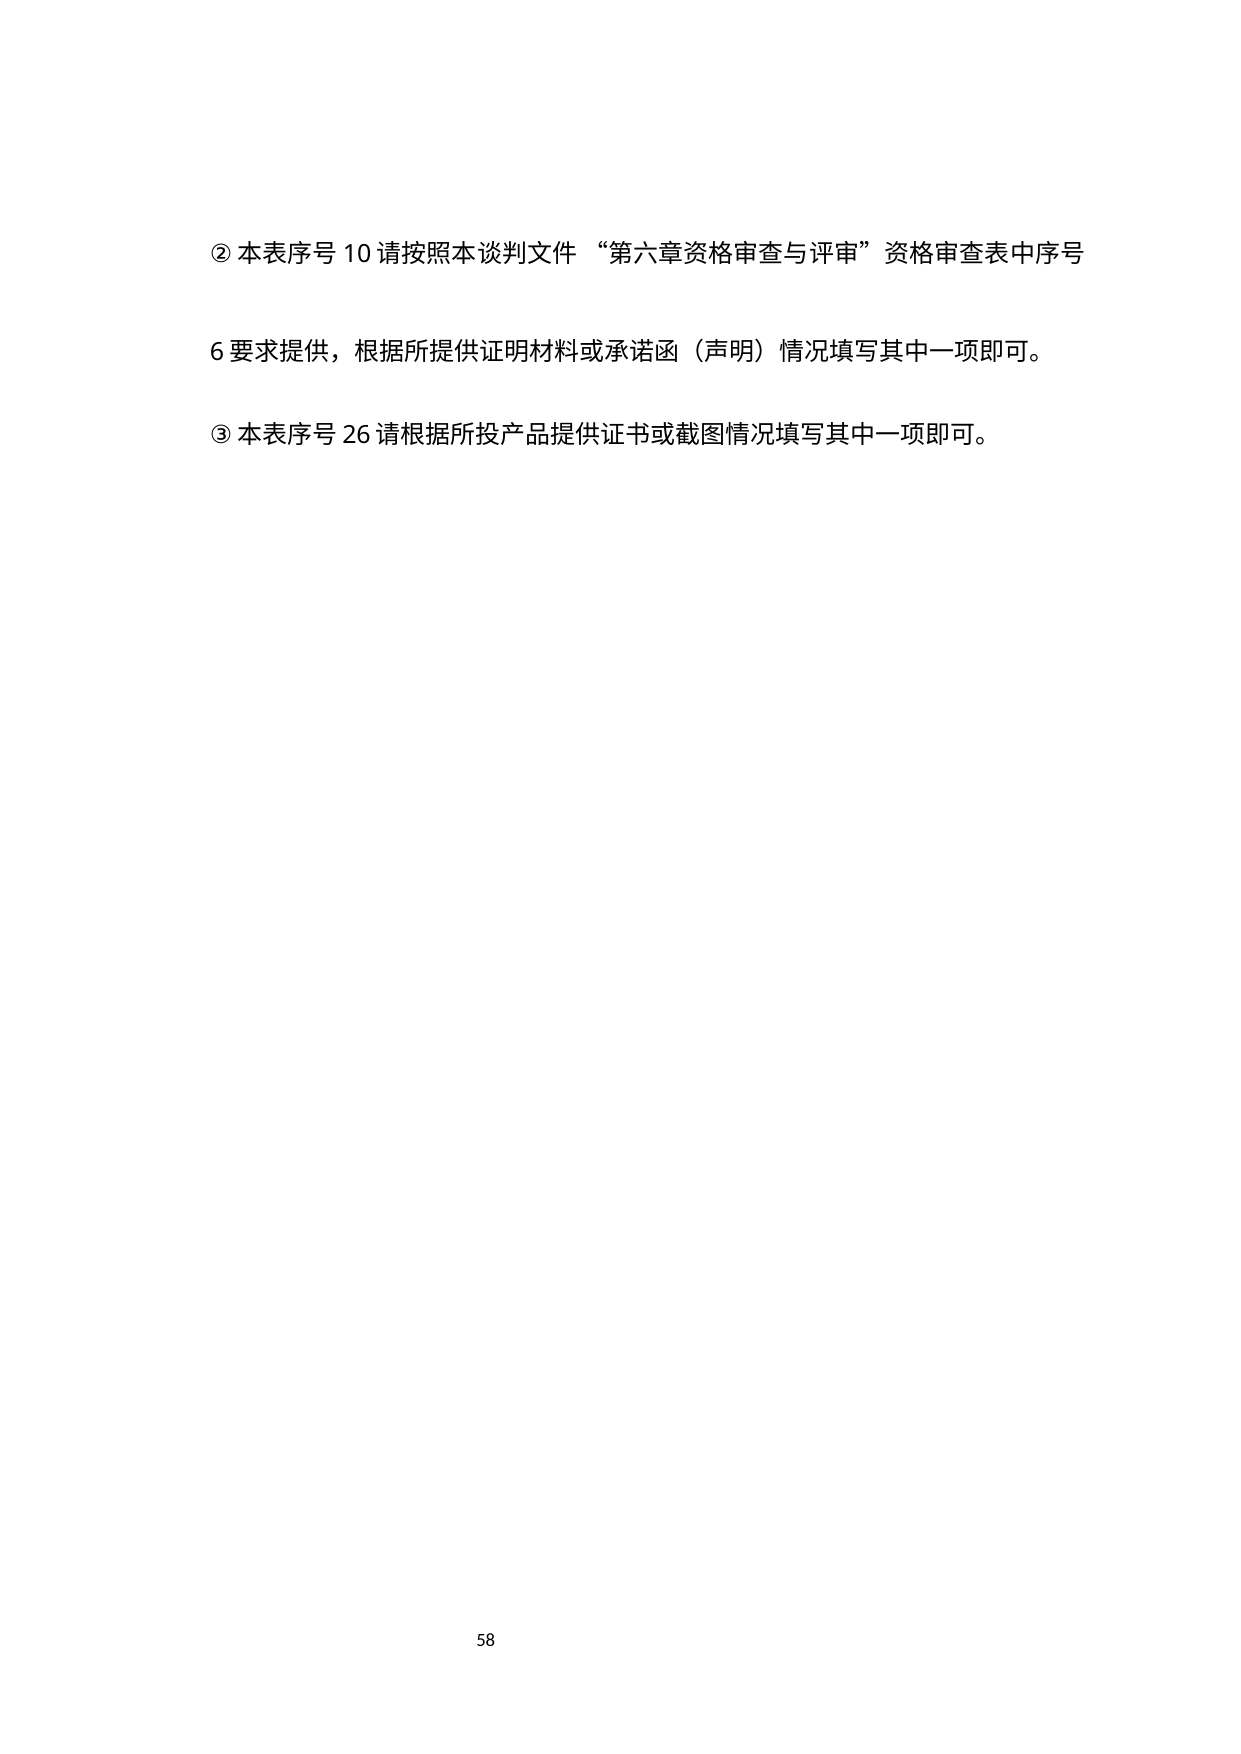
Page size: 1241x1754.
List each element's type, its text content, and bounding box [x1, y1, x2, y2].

text ②本表序号10请按照本谈判文件 “第六章资格审查与评审”资格审查表中序号6要求提供，根据所提供证明材料或承诺函（声明）情况填写其中一项即可。 [209, 219, 1087, 382]
text ③本表序号26请根据所投产品提供证书或截图情况填写其中一项即可。 [209, 400, 1087, 465]
